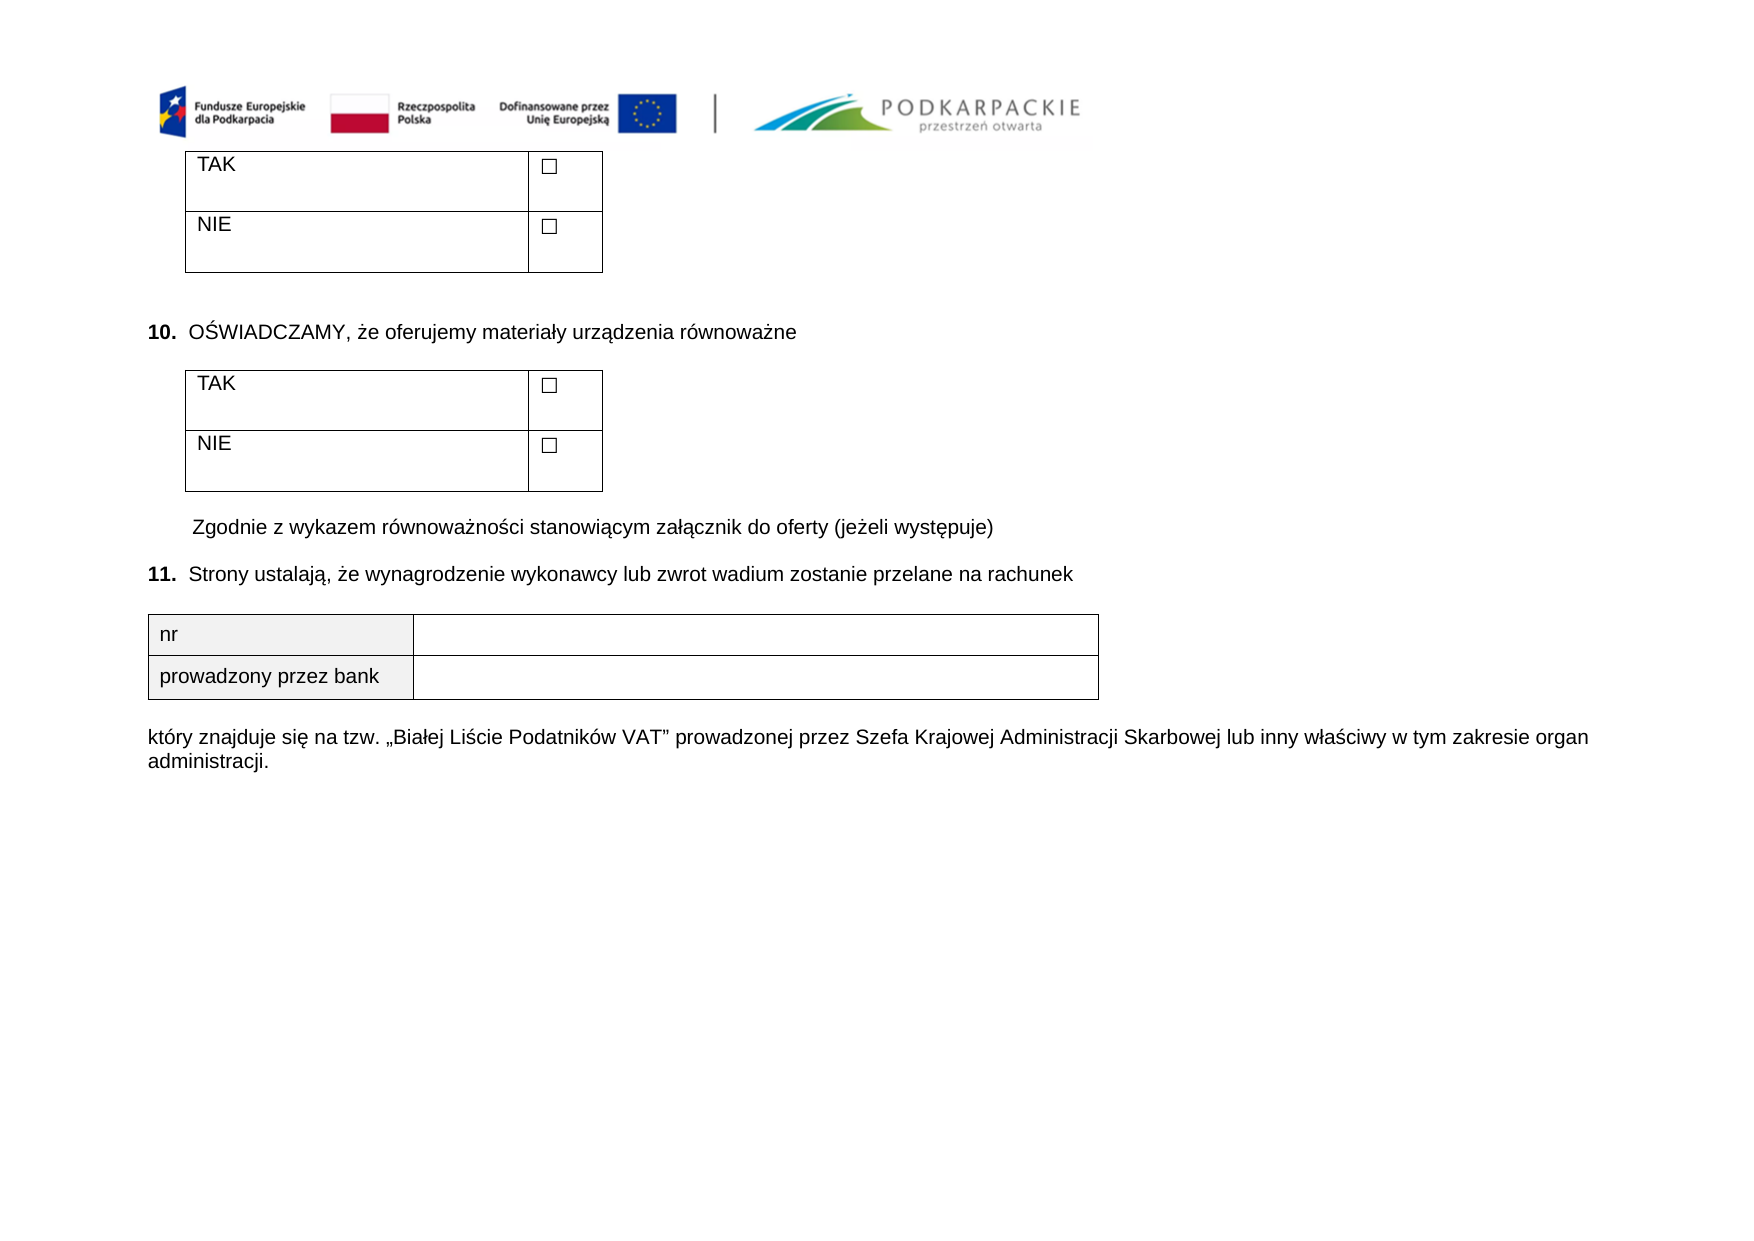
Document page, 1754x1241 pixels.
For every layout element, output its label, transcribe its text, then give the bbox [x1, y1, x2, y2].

table_cell ☐ [529, 431, 602, 491]
table_cell [414, 656, 1098, 699]
table_cell NIE [186, 212, 528, 272]
table_cell NIE [186, 431, 528, 491]
picture [147, 73, 1093, 151]
list Zgodnie z wykazem równoważności stanowiącym załącznik do oferty (jeżeli występuje) [192, 516, 1606, 539]
table_header TAK [186, 371, 528, 430]
table_cell prowadzony przez bank [149, 656, 413, 699]
table_cell [529, 212, 602, 272]
table_header ☐ [529, 371, 602, 430]
table_header TAK [186, 152, 528, 211]
table_header [529, 152, 602, 211]
list OŚWIADCZAMY, że oferujemy materiały urządzenia równoważne [148, 321, 1606, 344]
table_header [414, 615, 1098, 655]
text który znajduje się na tzw. „Białej Liście Podatników VAT” prowadzonej przez Szefa Krajowej Administracji Skarbowej lub inny właściwy w tym zakresie organ administracji. [148, 726, 1606, 773]
table_header nr [149, 615, 413, 655]
list Strony ustalają, że wynagrodzenie wykonawcy lub zwrot wadium zostanie przelane na rachunek [148, 563, 1606, 586]
